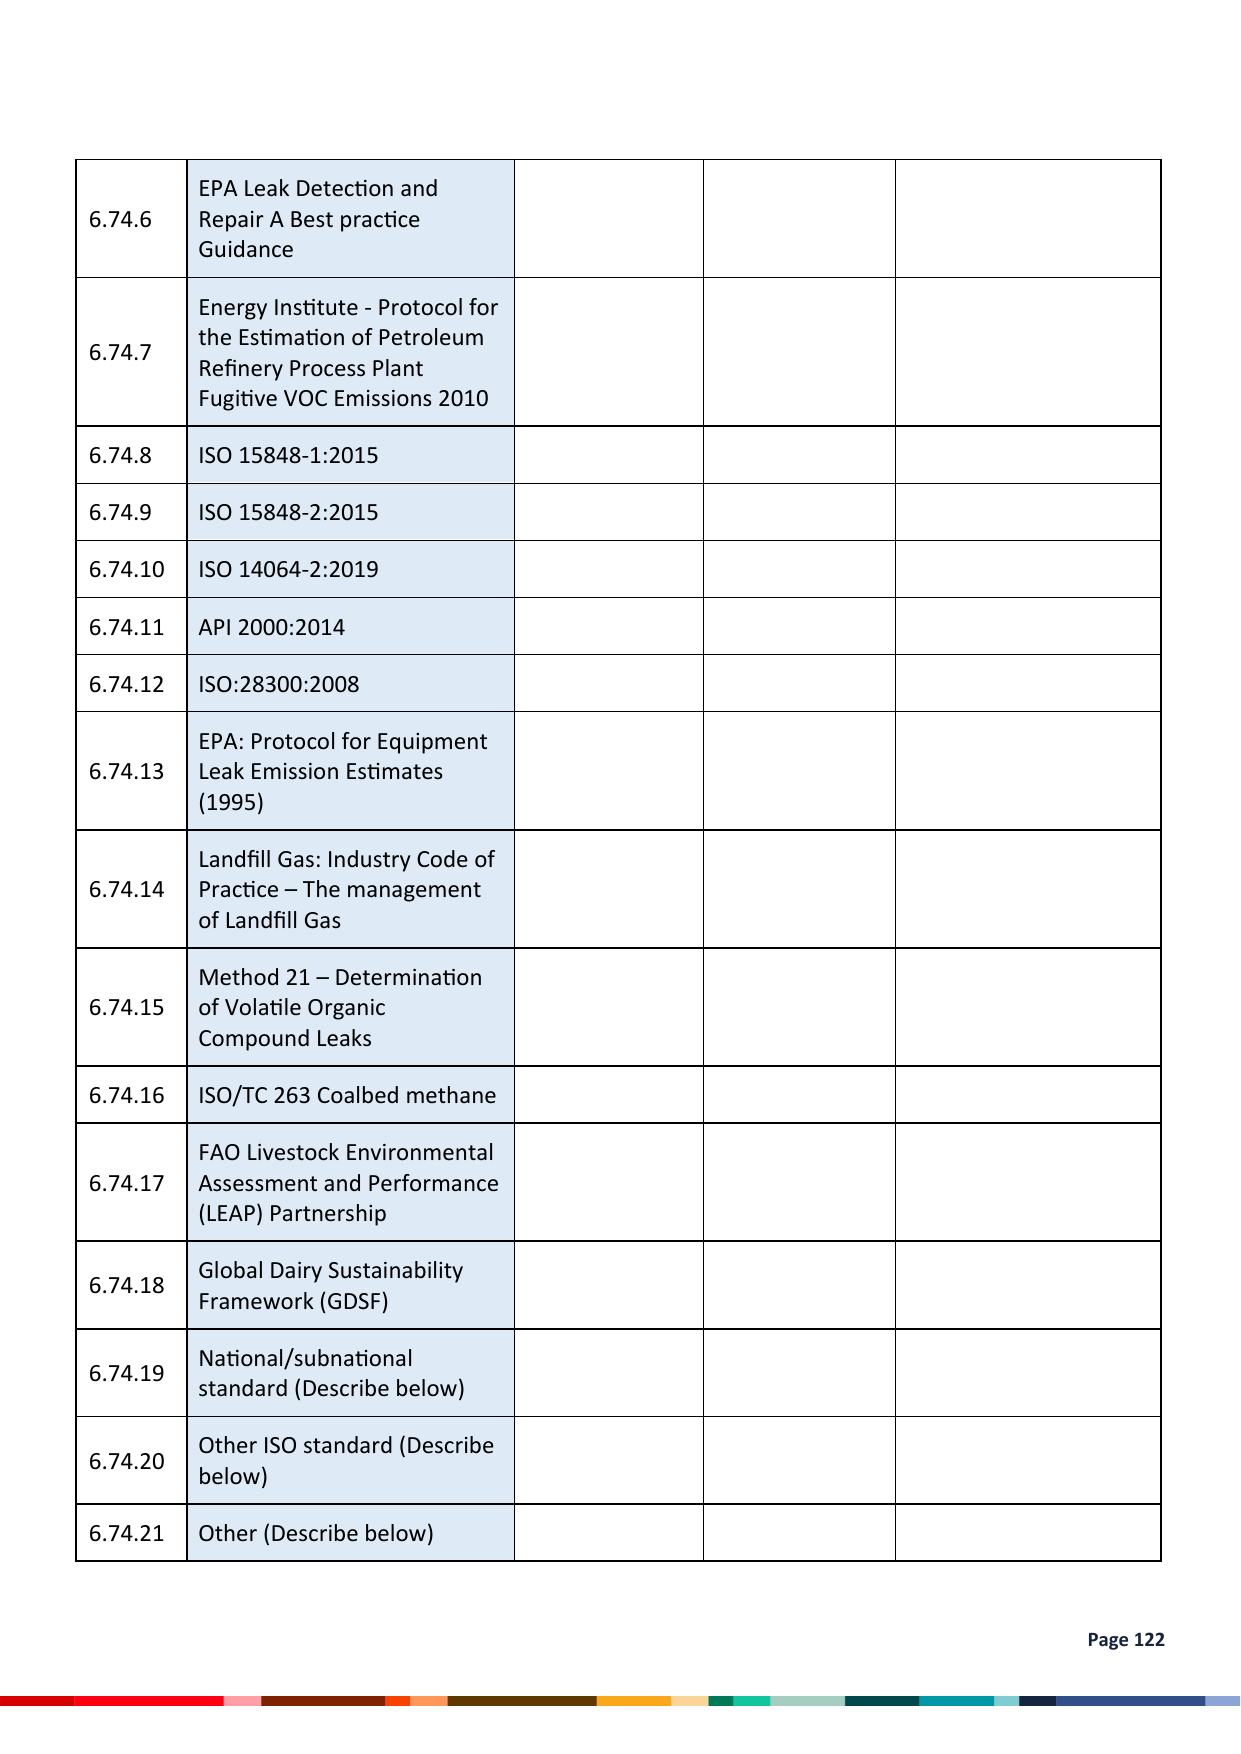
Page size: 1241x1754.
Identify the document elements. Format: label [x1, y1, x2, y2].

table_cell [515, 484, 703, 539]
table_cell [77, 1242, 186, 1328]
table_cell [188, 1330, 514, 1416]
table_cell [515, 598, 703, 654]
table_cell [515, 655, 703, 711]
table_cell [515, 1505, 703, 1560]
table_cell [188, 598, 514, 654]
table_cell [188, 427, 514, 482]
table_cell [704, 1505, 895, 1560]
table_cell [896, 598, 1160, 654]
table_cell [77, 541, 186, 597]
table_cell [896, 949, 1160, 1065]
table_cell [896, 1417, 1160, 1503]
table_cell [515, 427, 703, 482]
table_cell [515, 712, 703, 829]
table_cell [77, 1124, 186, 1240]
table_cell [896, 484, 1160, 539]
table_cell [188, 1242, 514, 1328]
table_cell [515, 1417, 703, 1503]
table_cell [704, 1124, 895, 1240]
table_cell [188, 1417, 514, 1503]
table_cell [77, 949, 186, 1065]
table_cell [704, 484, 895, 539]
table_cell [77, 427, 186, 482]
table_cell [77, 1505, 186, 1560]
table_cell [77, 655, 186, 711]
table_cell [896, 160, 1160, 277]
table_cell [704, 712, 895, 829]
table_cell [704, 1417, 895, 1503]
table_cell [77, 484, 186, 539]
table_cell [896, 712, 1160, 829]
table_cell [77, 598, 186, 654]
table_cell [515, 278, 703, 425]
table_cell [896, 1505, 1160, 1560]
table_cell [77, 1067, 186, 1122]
picture [0, 1696, 1241, 1706]
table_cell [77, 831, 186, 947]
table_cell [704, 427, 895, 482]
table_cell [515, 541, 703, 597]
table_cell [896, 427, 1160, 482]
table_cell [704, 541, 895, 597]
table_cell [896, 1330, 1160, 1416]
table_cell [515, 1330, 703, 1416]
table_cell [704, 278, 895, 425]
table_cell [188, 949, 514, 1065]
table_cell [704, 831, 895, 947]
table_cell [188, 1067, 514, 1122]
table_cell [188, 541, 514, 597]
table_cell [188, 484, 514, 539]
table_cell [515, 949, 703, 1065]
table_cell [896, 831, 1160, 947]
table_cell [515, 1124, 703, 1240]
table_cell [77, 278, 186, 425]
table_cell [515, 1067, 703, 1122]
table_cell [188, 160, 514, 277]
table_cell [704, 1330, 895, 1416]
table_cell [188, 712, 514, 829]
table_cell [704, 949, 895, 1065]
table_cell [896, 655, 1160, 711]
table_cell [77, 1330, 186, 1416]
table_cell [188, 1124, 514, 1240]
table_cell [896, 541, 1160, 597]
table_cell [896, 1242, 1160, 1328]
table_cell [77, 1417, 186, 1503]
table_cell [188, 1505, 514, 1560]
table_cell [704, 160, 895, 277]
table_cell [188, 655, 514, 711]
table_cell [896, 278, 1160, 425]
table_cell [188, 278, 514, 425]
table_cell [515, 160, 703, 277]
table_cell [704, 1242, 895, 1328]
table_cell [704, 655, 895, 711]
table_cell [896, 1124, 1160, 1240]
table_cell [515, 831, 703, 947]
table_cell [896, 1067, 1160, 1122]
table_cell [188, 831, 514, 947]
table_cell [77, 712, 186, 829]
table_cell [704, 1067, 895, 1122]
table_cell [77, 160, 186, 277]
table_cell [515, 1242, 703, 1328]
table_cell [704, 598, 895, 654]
